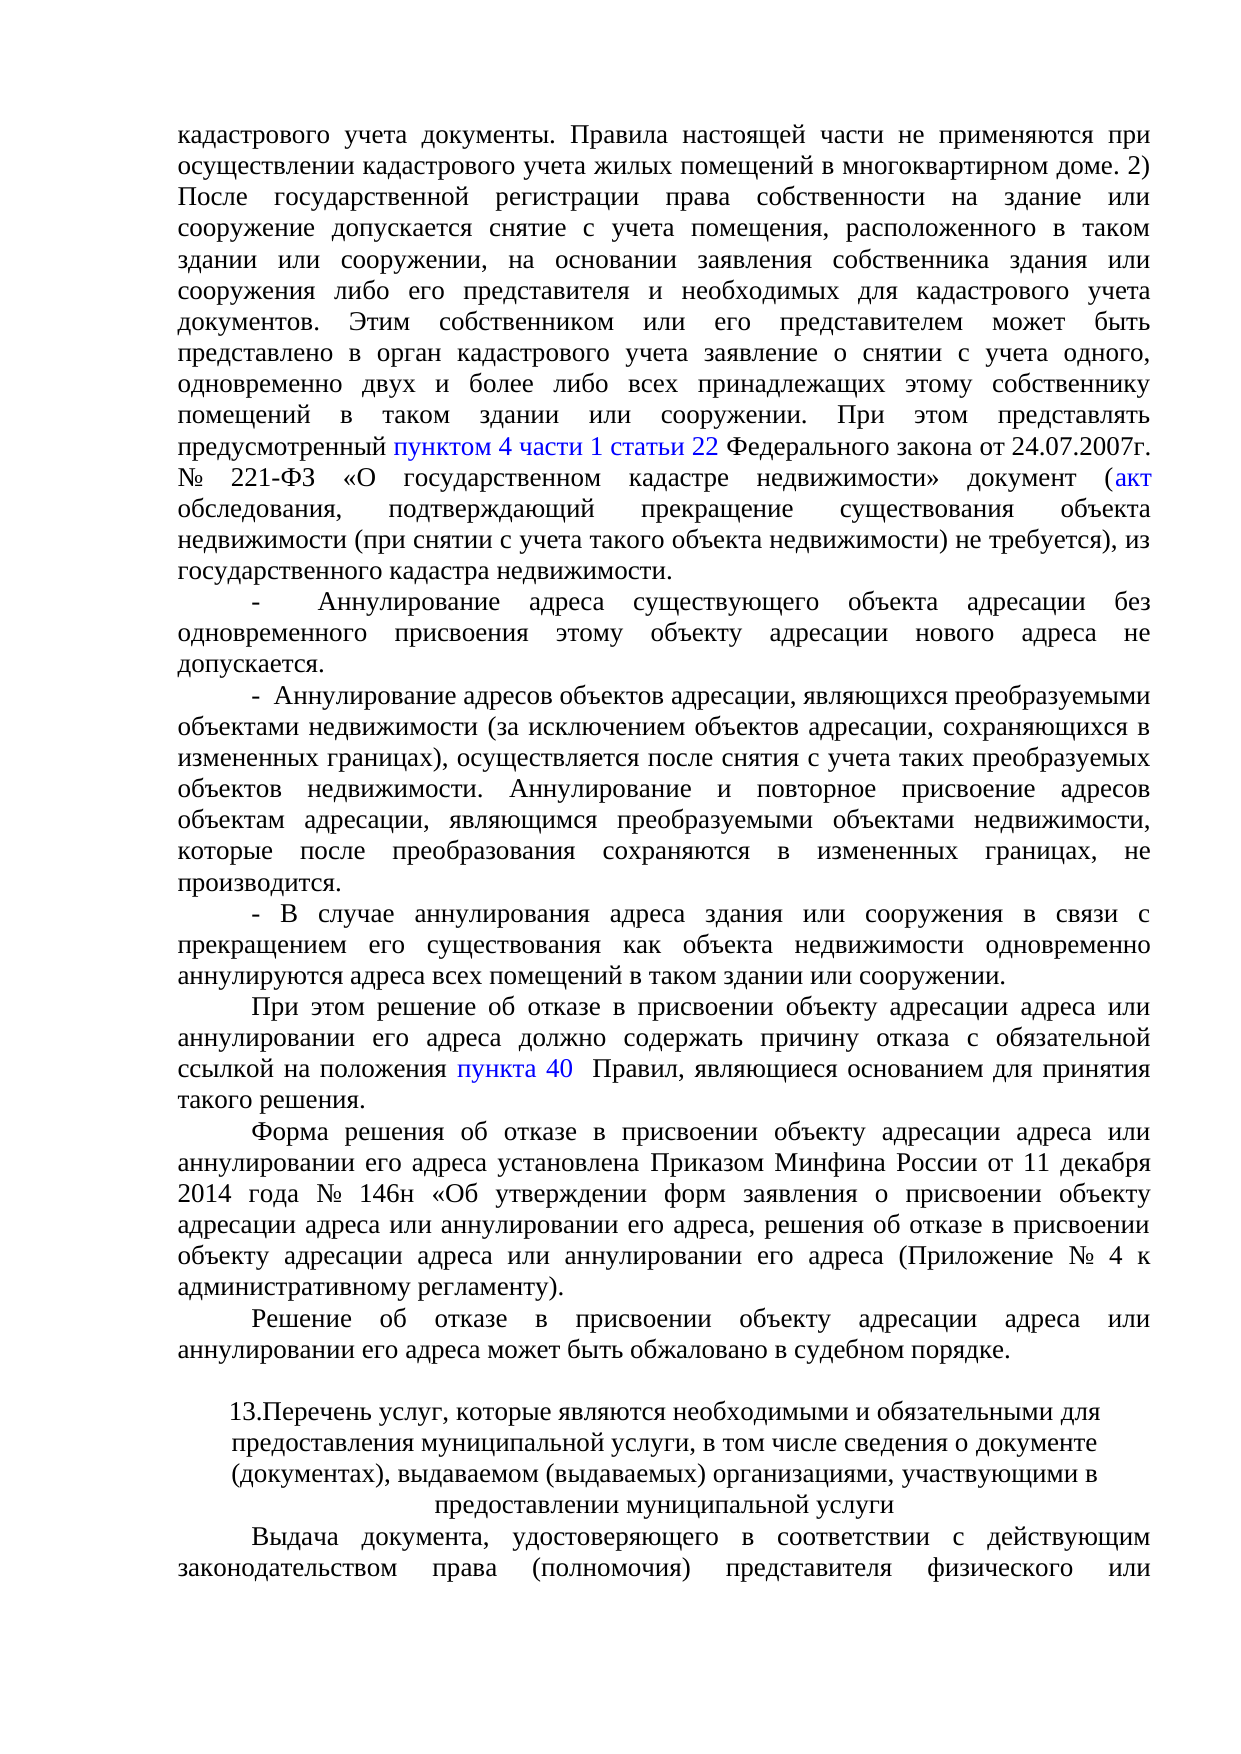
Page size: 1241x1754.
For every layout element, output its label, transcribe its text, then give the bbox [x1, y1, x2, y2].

text - В случае аннулирования адреса здания или сооружения в связи с прекращением его существования как объекта недвижимости одновременно аннулируются адреса всех помещений в таком здании или сооружении. [177, 897, 1152, 990]
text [177, 1520, 1152, 1582]
text 13.Перечень услуг, которые являются необходимыми и обязательными для предоставления муниципальной услуги, в том числе сведения о документе (документах), выдаваемом (выдаваемых) организациями, участвующими в предоставлении муниципальной услуги [177, 1395, 1152, 1520]
text - Аннулирование адреса существующего объекта адресации без одновременного присвоения этому объекту адресации нового адреса не допускается. [177, 585, 1152, 679]
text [177, 118, 1152, 585]
text При этом решение об отказе в присвоении объекту адресации адреса или аннулировании его адреса должно содержать причину отказа с обязательной ссылкой на положения пункта 40 Правил, являющиеся основанием для принятия такого решения. [177, 990, 1152, 1115]
text Форма решения об отказе в присвоении объекту адресации адреса или аннулировании его адреса установлена Приказом Минфина России от 11 декабря 2014 года № 146н «Об утверждении форм заявления о присвоении объекту адресации адреса или аннулировании его адреса, решения об отказе в присвоении объекту адресации адреса или аннулировании его адреса (Приложение № 4 к административному регламенту). [177, 1115, 1152, 1302]
text - Аннулирование адресов объектов адресации, являющихся преобразуемыми объектами недвижимости (за исключением объектов адресации, сохраняющихся в измененных границах), осуществляется после снятия с учета таких преобразуемых объектов недвижимости. Аннулирование и повторное присвоение адресов объектам адресации, являющимся преобразуемыми объектами недвижимости, которые после преобразования сохраняются в измененных границах, не производится. [177, 679, 1152, 897]
text Решение об отказе в присвоении объекту адресации адреса или аннулировании его адреса может быть обжаловано в судебном порядке. [177, 1302, 1152, 1364]
